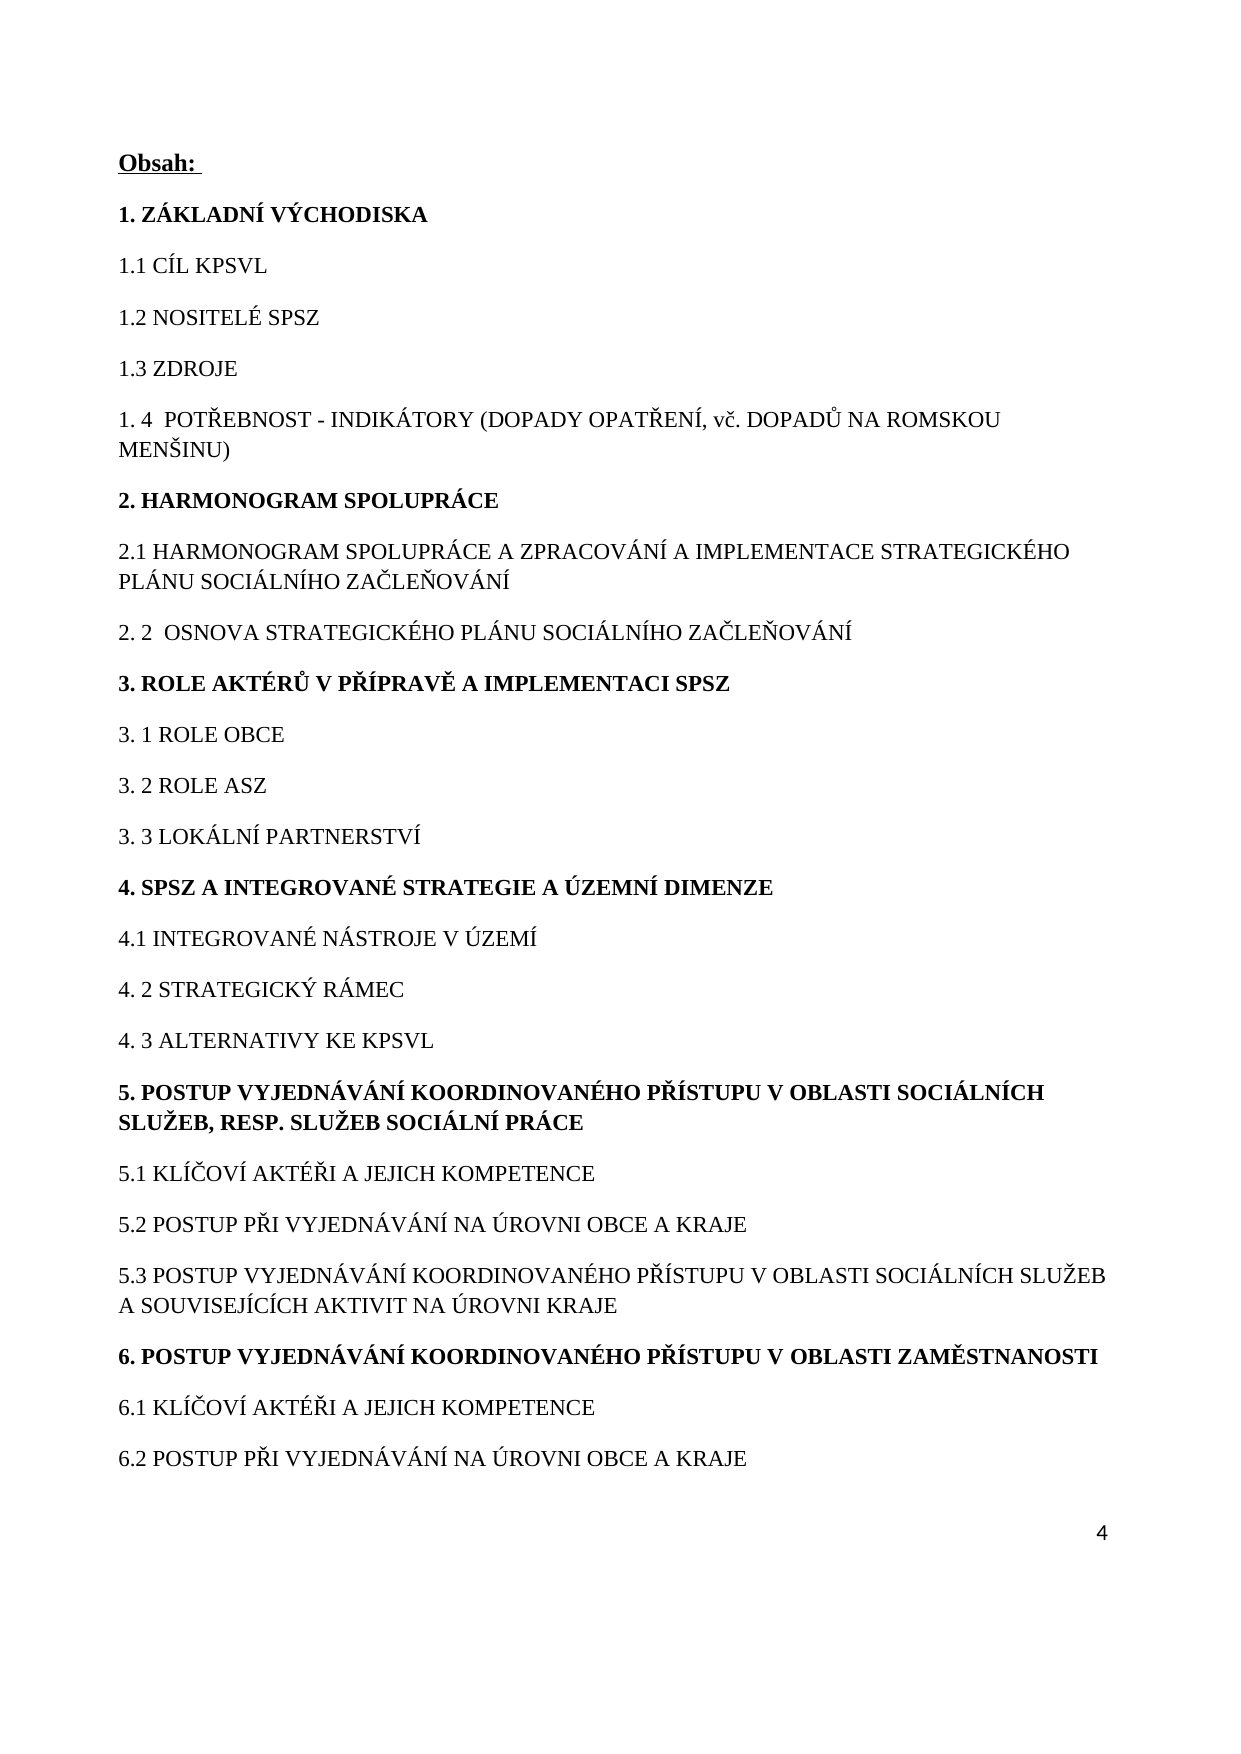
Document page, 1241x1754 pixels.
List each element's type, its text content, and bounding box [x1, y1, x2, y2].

text 4.1 INTEGROVANÉ NÁSTROJE V ÚZEMÍ [118, 925, 1107, 952]
text 3. ROLE AKTÉRŮ V PŘÍPRAVĚ A IMPLEMENTACI SPSZ [118, 670, 1107, 697]
text 3. 1 ROLE OBCE [118, 721, 1107, 748]
text 5.2 POSTUP PŘI VYJEDNÁVÁNÍ NA ÚROVNI OBCE A KRAJE [118, 1211, 1107, 1237]
text 6. Postup vyjednávání koordinovaného přístupu v oblasti zaměstnanosti [118, 1343, 1107, 1369]
text 5.1 KLÍČOVÍ AKTÉŘI A JEJICH KOMPETENCE [118, 1160, 1107, 1186]
text 5. POSTUP VYJEDNÁVÁNÍ KOORDINOVANÉHO PŘÍSTUPU V OBLASTI SOCIÁLNÍCH SLUŽEB, RESP. SLUŽEB SOCIÁLNÍ PRÁCE [118, 1078, 1107, 1135]
text Obsah: [118, 148, 1107, 176]
text 4. 2 STRATEGICKÝ RÁMEC [118, 976, 1107, 1003]
text 1. ZÁKLADNÍ VÝCHODISKA [118, 201, 1107, 228]
text 5.3 POSTUP VYJEDNÁVÁNÍ KOORDINOVANÉHO PŘÍSTUPU V OBLASTI SOCIÁLNÍCH SLUŽEB A SOUVISEJÍCÍCH AKTIVIT NA ÚROVNI KRAJE [118, 1262, 1107, 1318]
text 2.1 HARMONOGRAM SPOLUPRÁCE A ZPRACOVÁNÍ A IMPLEMENTACE STRATEGICKÉHO PLÁNU SOCIÁLNÍHO ZAČLEŇOVÁNÍ [118, 538, 1107, 594]
text 1.2 NOSITELÉ SPSZ [118, 303, 1107, 330]
text 3. 3 LOKÁLNÍ PARTNERSTVÍ [118, 823, 1107, 850]
text 2. 2 OSNOVA STRATEGICKÉHO PLÁNU SOCIÁLNÍHO ZAČLEŇOVÁNÍ [118, 619, 1107, 646]
text 1. 4 POTŘEBNOST - INDIKÁTORY (DOPADY OPATŘENÍ, vč. DOPADŮ NA ROMSKOU MENŠINU) [118, 406, 1107, 462]
text 4. 3 ALTERNATIVY KE KPSVL [118, 1027, 1107, 1054]
text 1.1 CÍL KPSVL [118, 252, 1107, 279]
text 4. SPSZ A INTEGROVANÉ STRATEGIE A ÚZEMNÍ DIMENZE [118, 874, 1107, 901]
text 6.2 POSTUP PŘI VYJEDNÁVÁNÍ NA ÚROVNI OBCE A KRAJE [118, 1445, 1107, 1472]
text 1.3 ZDROJE [118, 354, 1107, 381]
text 2. HARMONOGRAM SPOLUPRÁCE [118, 487, 1107, 513]
text 3. 2 ROLE ASZ [118, 772, 1107, 799]
text 6.1 KLÍČOVÍ AKTÉŘI A JEJICH KOMPETENCE [118, 1394, 1107, 1421]
